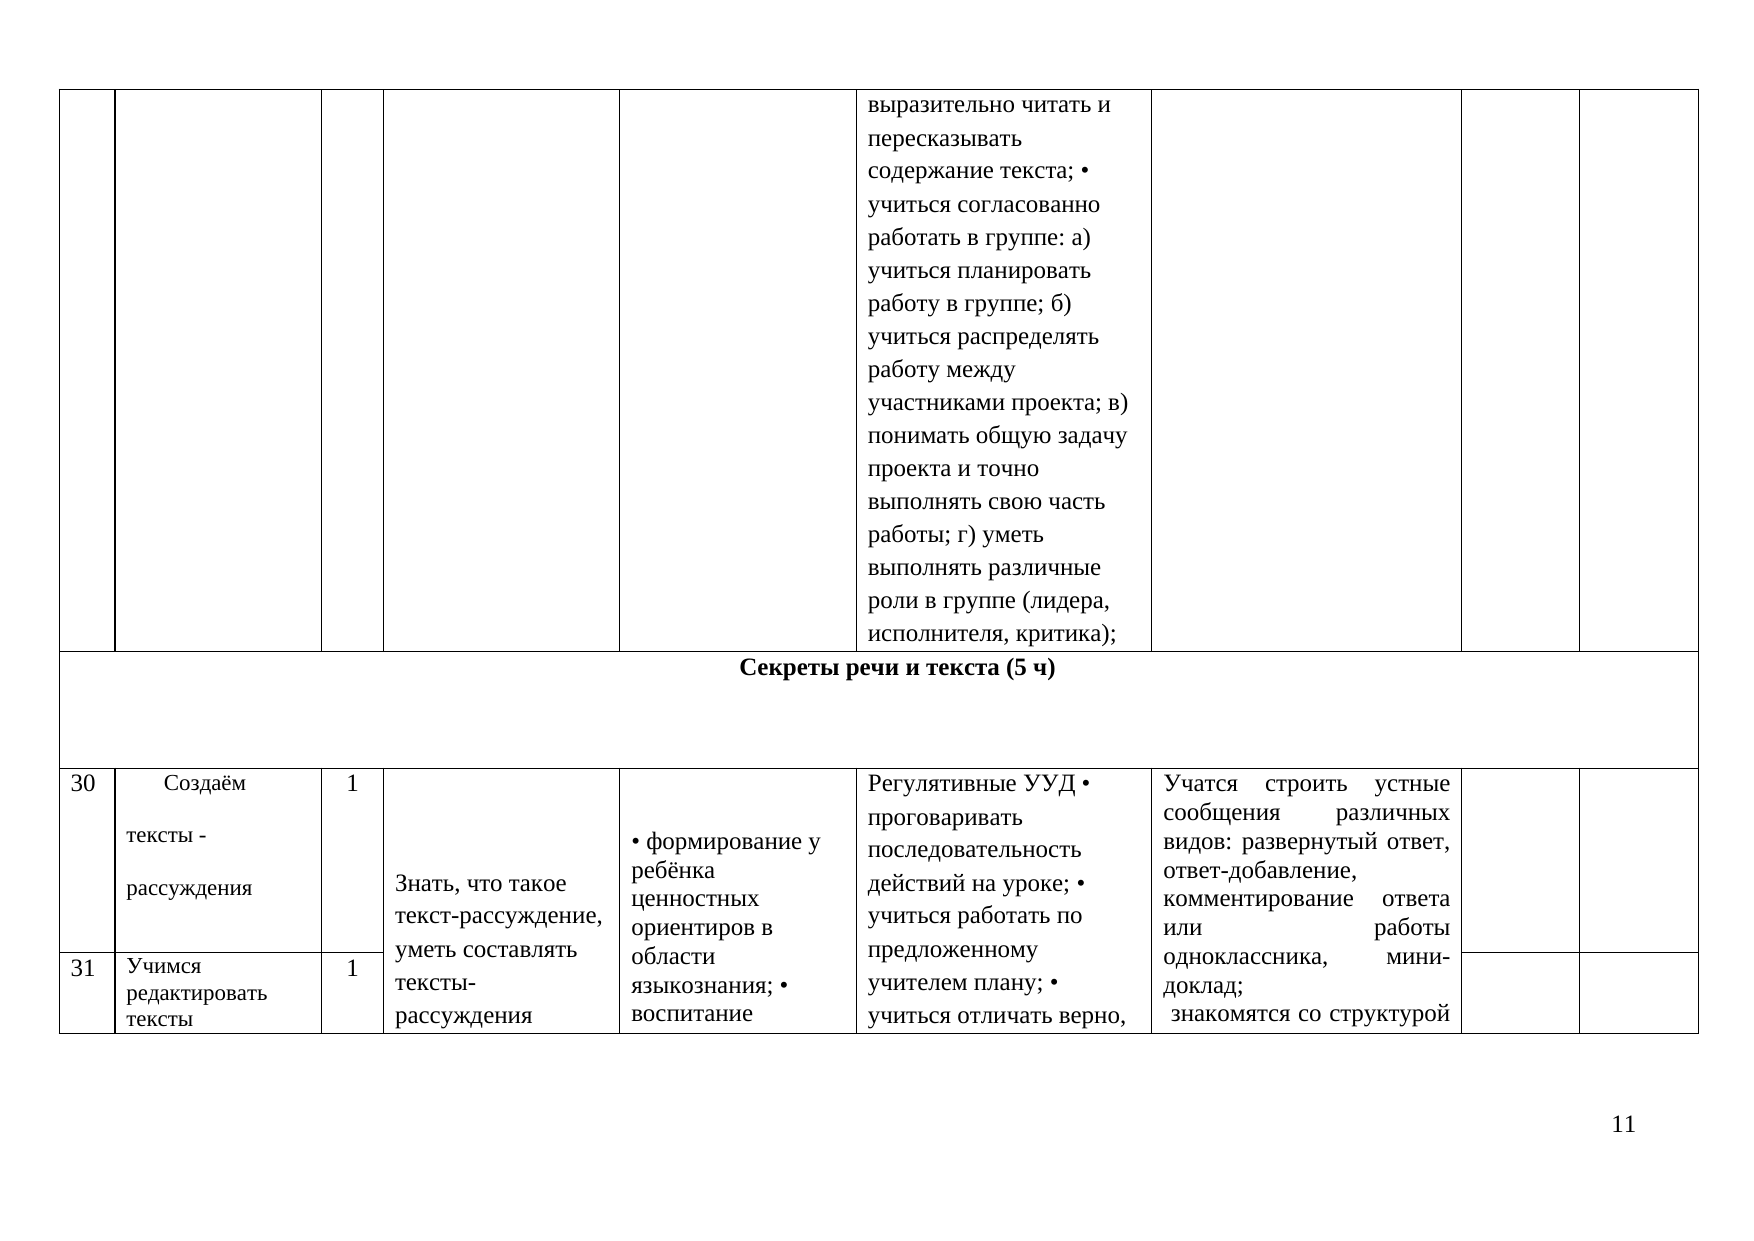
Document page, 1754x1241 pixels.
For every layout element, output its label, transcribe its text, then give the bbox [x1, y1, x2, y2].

table_cell 1 [322, 769, 383, 952]
table_cell Знать, что такое текст-рассуждение, уметь составлять тексты-рассуждения [384, 769, 619, 1033]
table_cell Учатся строить устные сообщения различных видов: развернутый ответ, ответ-добавление, комментирование ответа или работы одноклассника, мини-доклад; знакомятся со структурой текста рассуждения; учатся создавать тексты-рассуждения с использованием различных способов аргументации учатся редактировать собственные тексты с целью совершенствования их содержания и формы учатся определять тему текста, основную мысль; определять опорные (ключевые) слова в тексте; на основе опорных слов создавать текст; учатся оценивать устные и письменные речевые высказывания с точки зрения точного, уместного и выразительного словоупотребления [1152, 769, 1461, 1033]
table_cell 29 [60, 90, 114, 651]
table_cell [1462, 769, 1579, 952]
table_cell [1152, 90, 1461, 651]
table_cell Секреты речи и текста (5 ч) [60, 652, 1698, 767]
table_cell Создаём тексты - рассуждения [116, 769, 321, 952]
table_cell 1 [322, 953, 383, 1033]
table_cell 31 [60, 953, 114, 1033]
table_cell Учимся редактировать тексты [116, 953, 321, 1033]
table_cell [1580, 953, 1698, 1033]
table_cell [1580, 90, 1698, 651]
table_cell 1 [322, 90, 383, 651]
table_cell [1462, 953, 1579, 1033]
table_cell 30 [60, 769, 114, 952]
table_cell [384, 90, 619, 651]
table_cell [116, 90, 321, 651]
table_cell [1462, 90, 1579, 651]
table_cell • формирование у ребёнка ценностных ориентиров в области языкознания; • воспитание уважительного отношения к творчеству, как своему, так и других людей; • развитие самостоятельности в поиске решения различных речевых задач; • формирование духовных и эстетических потребностей; • воспитание готовности к отстаиванию своего мнения; • отработка навыков самостоятельной и групповой работы; [620, 769, 856, 1033]
table_cell [1580, 769, 1698, 952]
